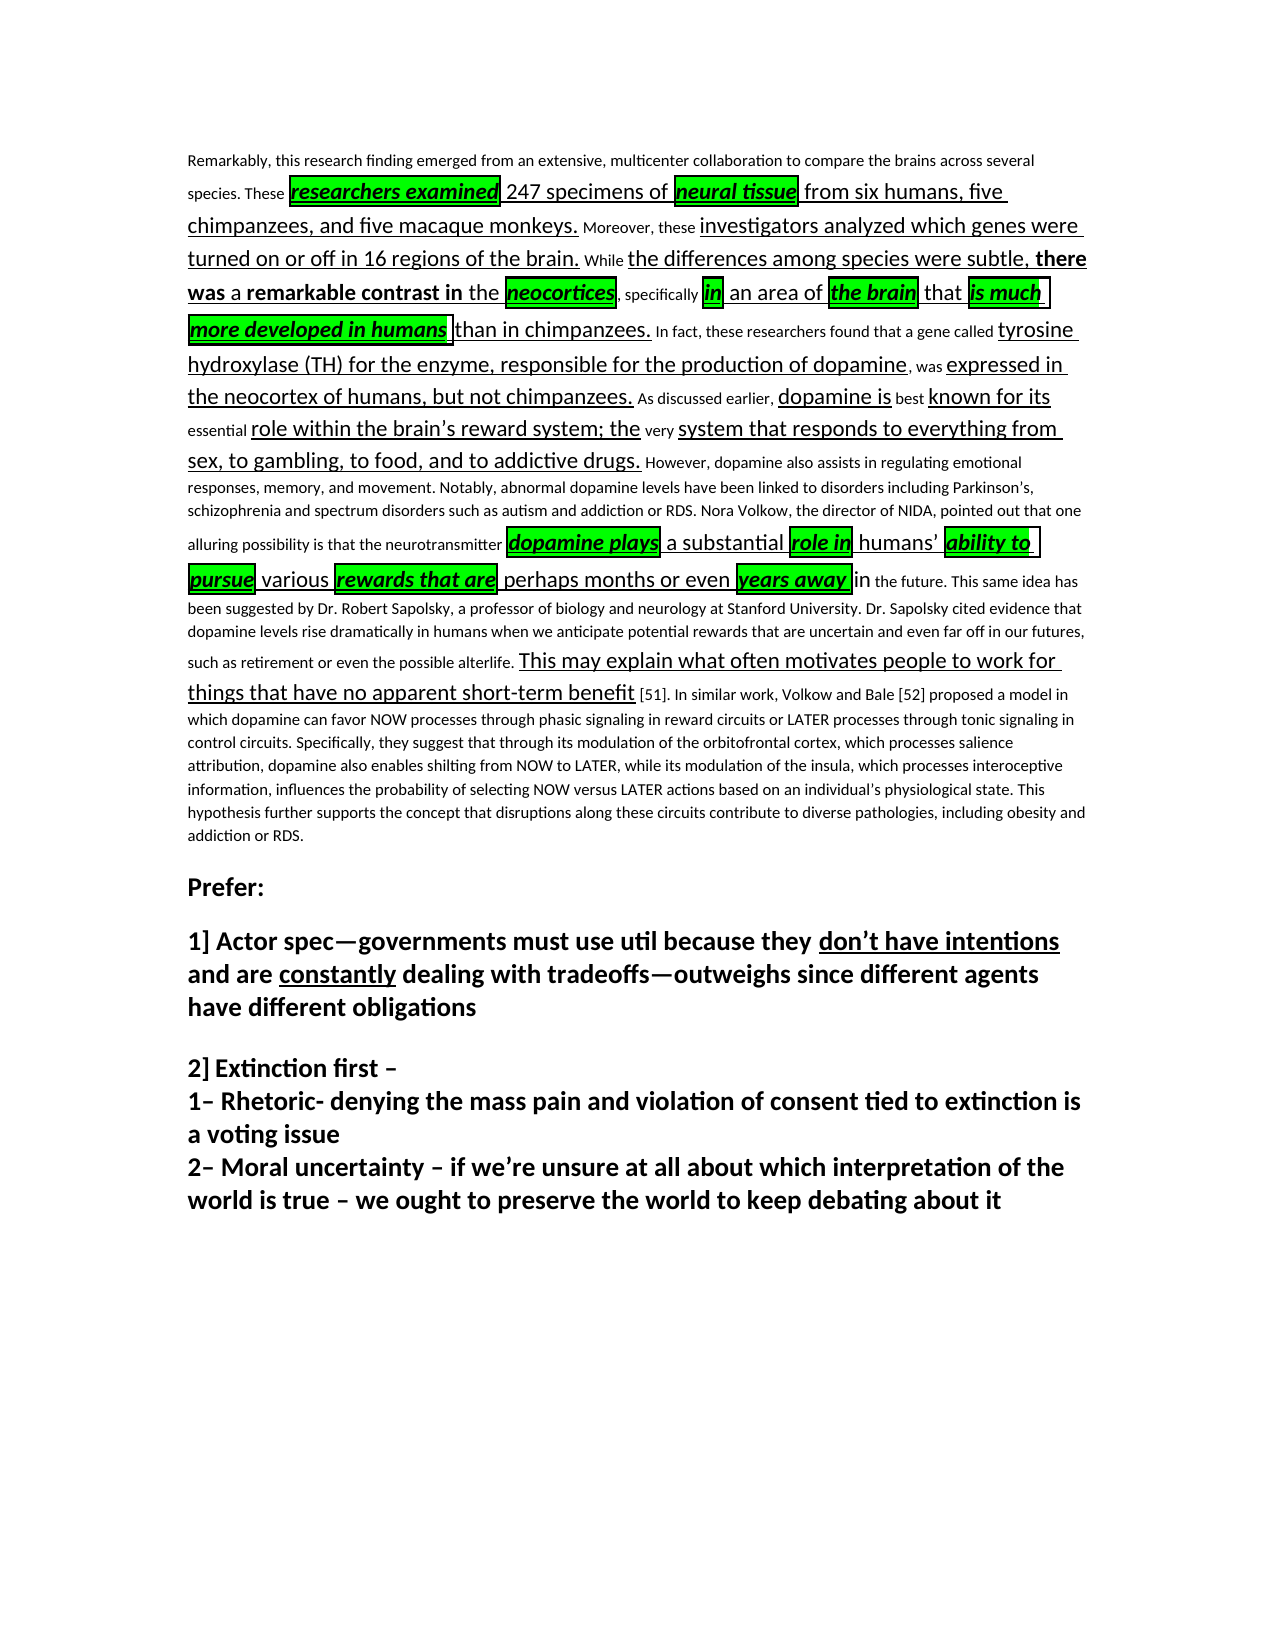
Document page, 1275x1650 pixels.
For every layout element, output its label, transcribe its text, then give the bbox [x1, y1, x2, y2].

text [187, 150, 1087, 846]
text 2] Extinction first – [187, 1051, 1087, 1084]
subtitle 1] Actor spec—governments must use util because they don’t have intentions and are constantly dealing with tradeoffs—outweighs since different agents have different obligations [187, 924, 1087, 1023]
text 1– Rhetoric- denying the mass pain and violation of consent tied to extinction is a voting issue [187, 1084, 1087, 1150]
subtitle Prefer: [187, 870, 1087, 903]
text 2– Moral uncertainty – if we’re unsure at all about which interpretation of the world is true – we ought to preserve the world to keep debating about it [187, 1150, 1087, 1216]
